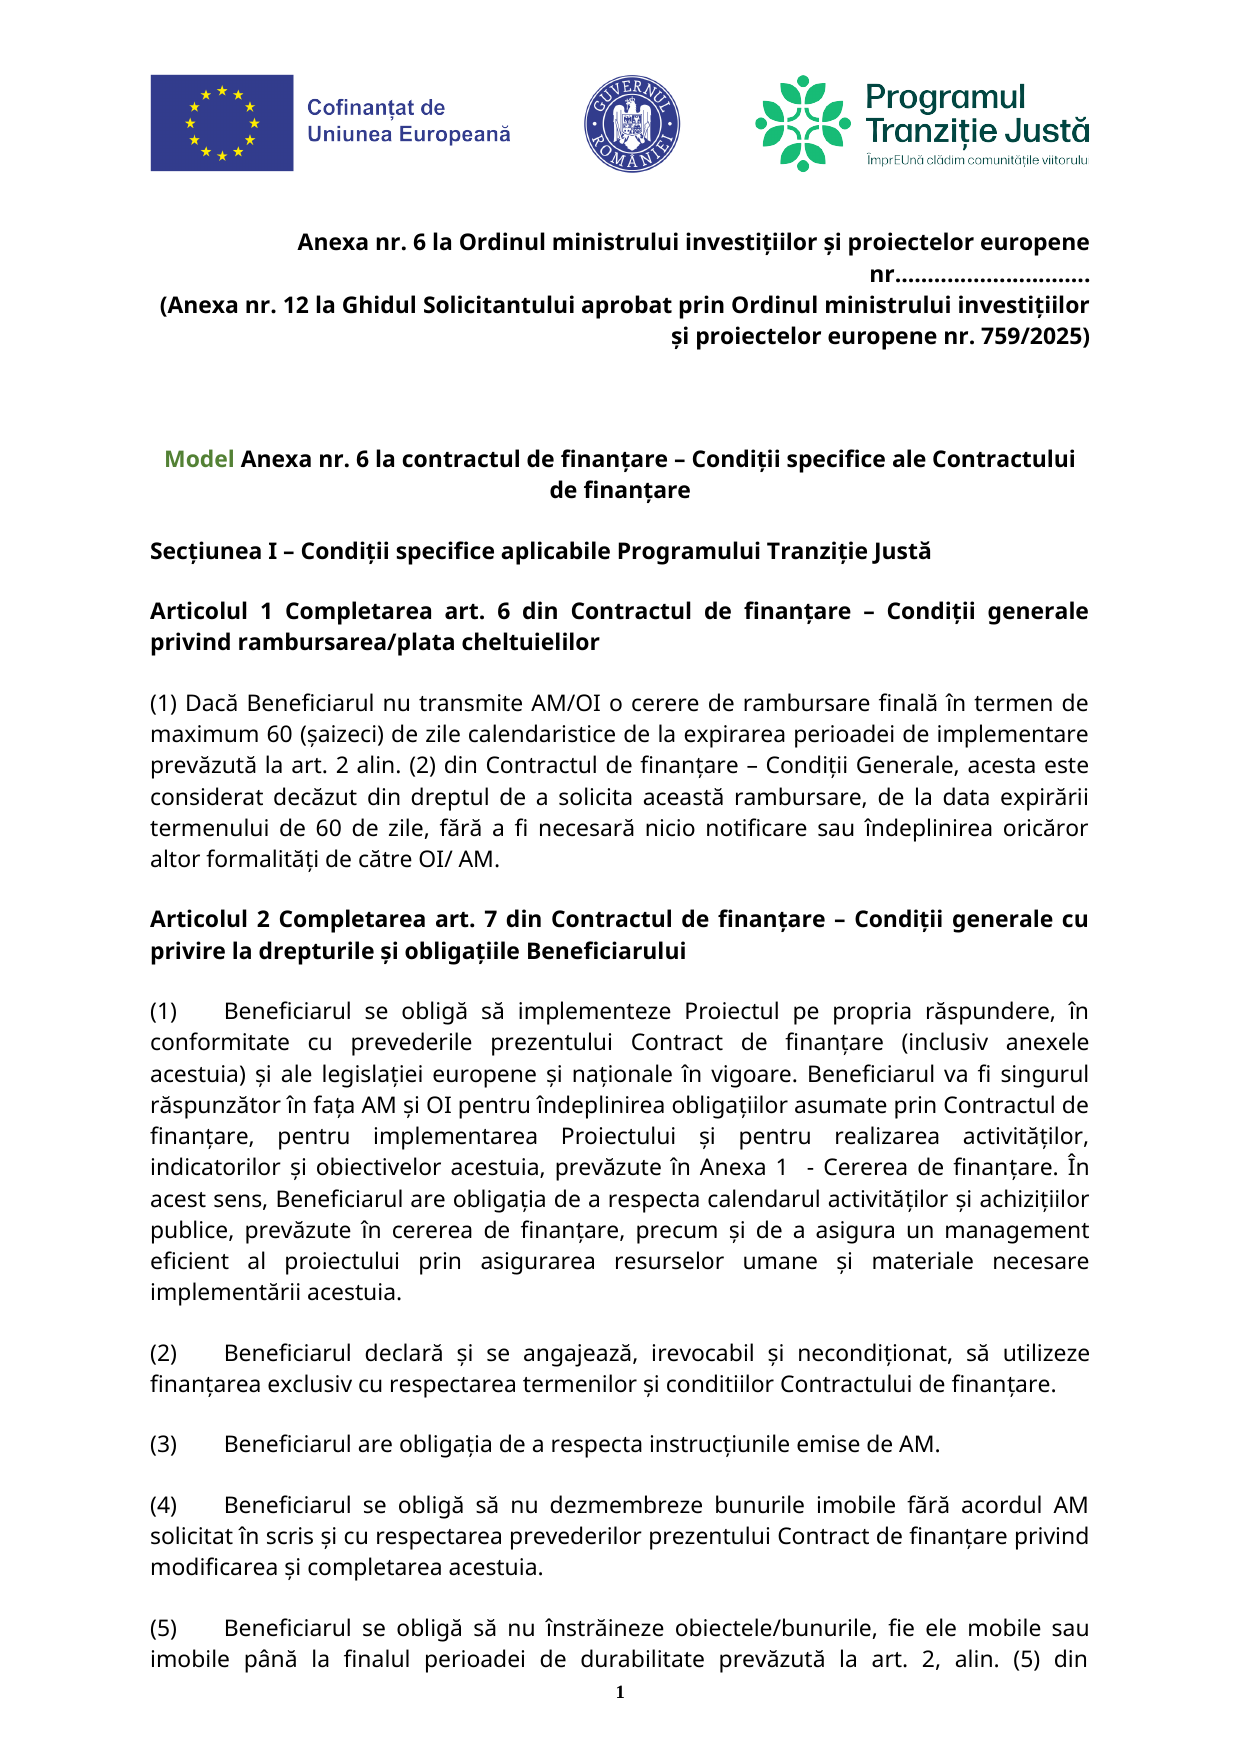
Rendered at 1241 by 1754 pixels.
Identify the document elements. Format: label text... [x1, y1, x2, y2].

text (2) Beneficiarul declară și se angajează, irevocabil şi necondiţionat, să utilizeze finanţarea exclusiv cu respectarea termenilor şi conditiilor Contractului de finanţare. [150, 1337, 1090, 1399]
text (4) Beneficiarul se obligă să nu dezmembreze bunurile imobile fără acordul AM solicitat în scris şi cu respectarea prevederilor prezentului Contract de finanțare privind modificarea și completarea acestuia. [150, 1489, 1090, 1582]
text (1) Dacă Beneficiarul nu transmite AM/OI o cerere de rambursare finală în termen de maximum 60 (şaizeci) de zile calendaristice de la expirarea perioadei de implementare prevăzută la art. 2 alin. (2) din Contractul de finanțare – Condiții Generale, acesta este considerat decăzut din dreptul de a solicita această rambursare, de la data expirării termenului de 60 de zile, fără a fi necesară nicio notificare sau îndeplinirea oricăror altor formalităţi de către OI/ AM. [150, 687, 1090, 874]
text Articolul 2 Completarea art. 7 din Contractul de finanțare – Condiții generale cu privire la drepturile și obligațiile Beneficiarului [150, 903, 1090, 966]
text Articolul 1 Completarea art. 6 din Contractul de finanțare – Condiții generale privind rambursarea/plata cheltuielilor [150, 595, 1090, 657]
text Anexa nr. 6 la Ordinul ministrului investițiilor și proiectelor europene nr.............................. [150, 226, 1090, 289]
text (Anexa nr. 12 la Ghidul Solicitantului aprobat prin Ordinul ministrului investițiilor și proiectelor europene nr. 759/2025) [150, 289, 1090, 351]
text Secțiunea I – Condiții specifice aplicabile Programului Tranziție Justă [150, 534, 1090, 566]
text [150, 1612, 1090, 1674]
text (1) Beneficiarul se obligă să implementeze Proiectul pe propria răspundere, în conformitate cu prevederile prezentului Contract de finanțare (inclusiv anexele acestuia) şi ale legislaţiei europene şi naţionale în vigoare. Beneficiarul va fi singurul răspunzător în faţa AM şi OI pentru îndeplinirea obligaţiilor asumate prin Contractul de finanțare, pentru implementarea Proiectului şi pentru realizarea activităților, indicatorilor și obiectivelor acestuia, prevăzute în Anexa 1 - Cererea de finanţare. În acest sens, Beneficiarul are obligaţia de a respecta calendarul activităţilor și achiziţiilor publice, prevăzute în cererea de finanţare, precum și de a asigura un management eficient al proiectului prin asigurarea resurselor umane şi materiale necesare implementării acestuia. [150, 995, 1090, 1307]
text (3) Beneficiarul are obligaţia de a respecta instrucțiunile emise de AM. [150, 1428, 1090, 1459]
text Model Anexa nr. 6 la contractul de finanțare – Condiții specifice ale Contractului de finanțare [150, 443, 1090, 505]
